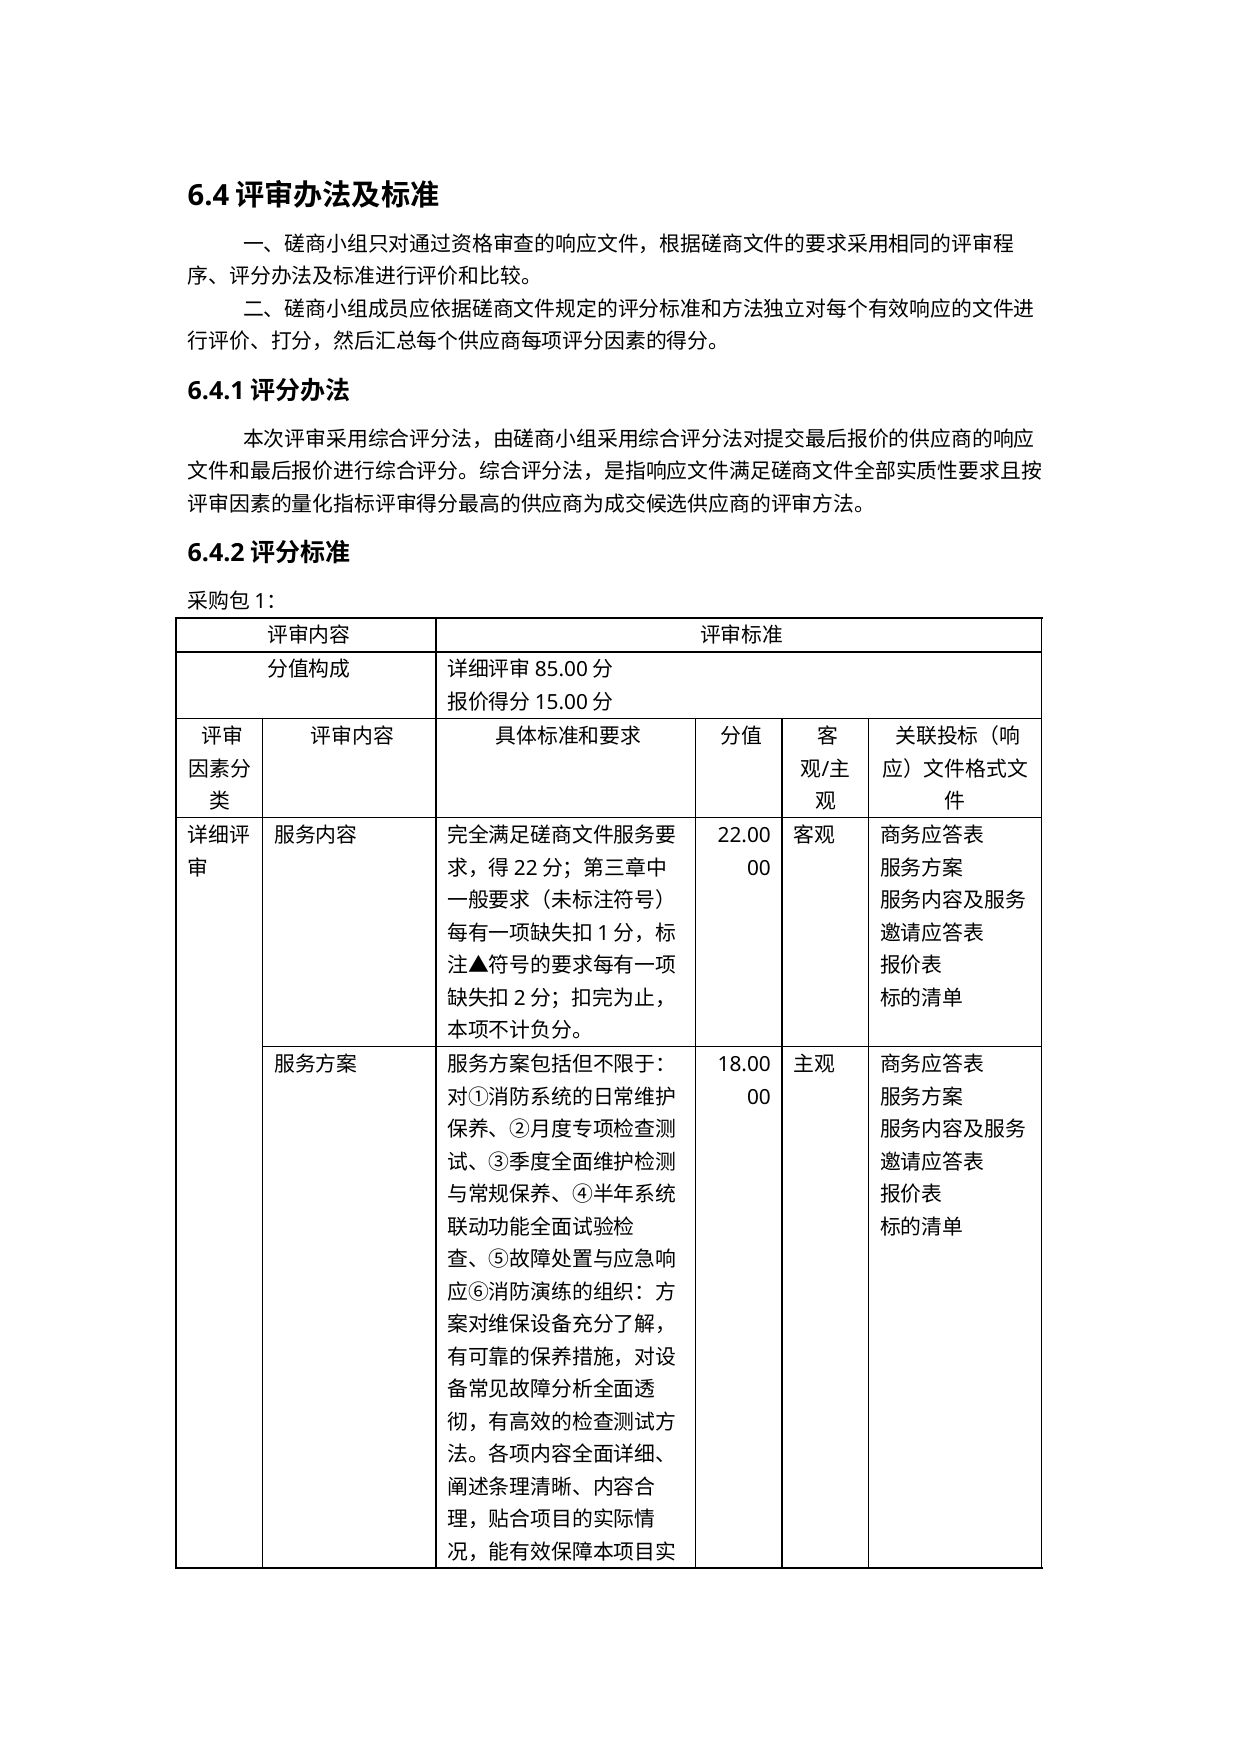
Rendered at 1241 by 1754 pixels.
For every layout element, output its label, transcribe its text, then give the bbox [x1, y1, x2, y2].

text 二、磋商小组成员应依据磋商文件规定的评分标准和方法独立对每个有效响应的文件进行评价、打分，然后汇总每个供应商每项评分因素的得分。 [187, 292, 1053, 357]
table_cell 客观 [783, 818, 868, 1046]
table_cell 详细评审85.00分 报价得分15.00分 [437, 653, 1041, 718]
table_cell 评审内容 [263, 719, 435, 817]
table_cell 分值 [696, 719, 781, 817]
text 本次评审采用综合评分法，由磋商小组采用综合评分法对提交最后报价的供应商的响应文件和最后报价进行综合评分。综合评分法，是指响应文件满足磋商文件全部实质性要求且按评审因素的量化指标评审得分最高的供应商为成交候选供应商的评审方法。 [187, 422, 1053, 519]
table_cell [437, 1047, 695, 1567]
text 6.4.1评分办法 [187, 357, 1053, 422]
text 6.4.2评分标准 [187, 519, 1053, 584]
table_cell 服务内容 [263, 818, 435, 1046]
table_cell 商务应答表 服务方案 服务内容及服务邀请应答表 报价表 标的清单 [869, 818, 1041, 1046]
text 一、磋商小组只对通过资格审查的响应文件，根据磋商文件的要求采用相同的评审程序、评分办法及标准进行评价和比较。 [187, 227, 1053, 292]
table_cell 分值构成 [177, 653, 435, 718]
table_header 评审内容 [177, 619, 435, 651]
text 6.4评审办法及标准 [187, 162, 1053, 227]
table_cell 客观/主观 [783, 719, 868, 817]
table_cell 22.0000 [696, 818, 781, 1046]
table_cell 详细评审 [177, 818, 262, 1567]
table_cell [869, 1047, 1041, 1567]
table_cell 关联投标（响应）文件格式文件 [869, 719, 1041, 817]
table_cell 主观 [783, 1047, 868, 1567]
text 采购包1： [187, 584, 1053, 617]
table_header 评审标准 [437, 619, 1041, 651]
table_cell 具体标准和要求 [437, 719, 695, 817]
table_cell 服务方案 [263, 1047, 435, 1567]
table_cell 18.0000 [696, 1047, 781, 1567]
table_cell 评审因素分类 [177, 719, 262, 817]
table_cell 完全满足磋商文件服务要求，得22分；第三章中一般要求（未标注符号）每有一项缺失扣1分，标注▲符号的要求每有一项缺失扣2分；扣完为止，本项不计负分。 [437, 818, 695, 1046]
